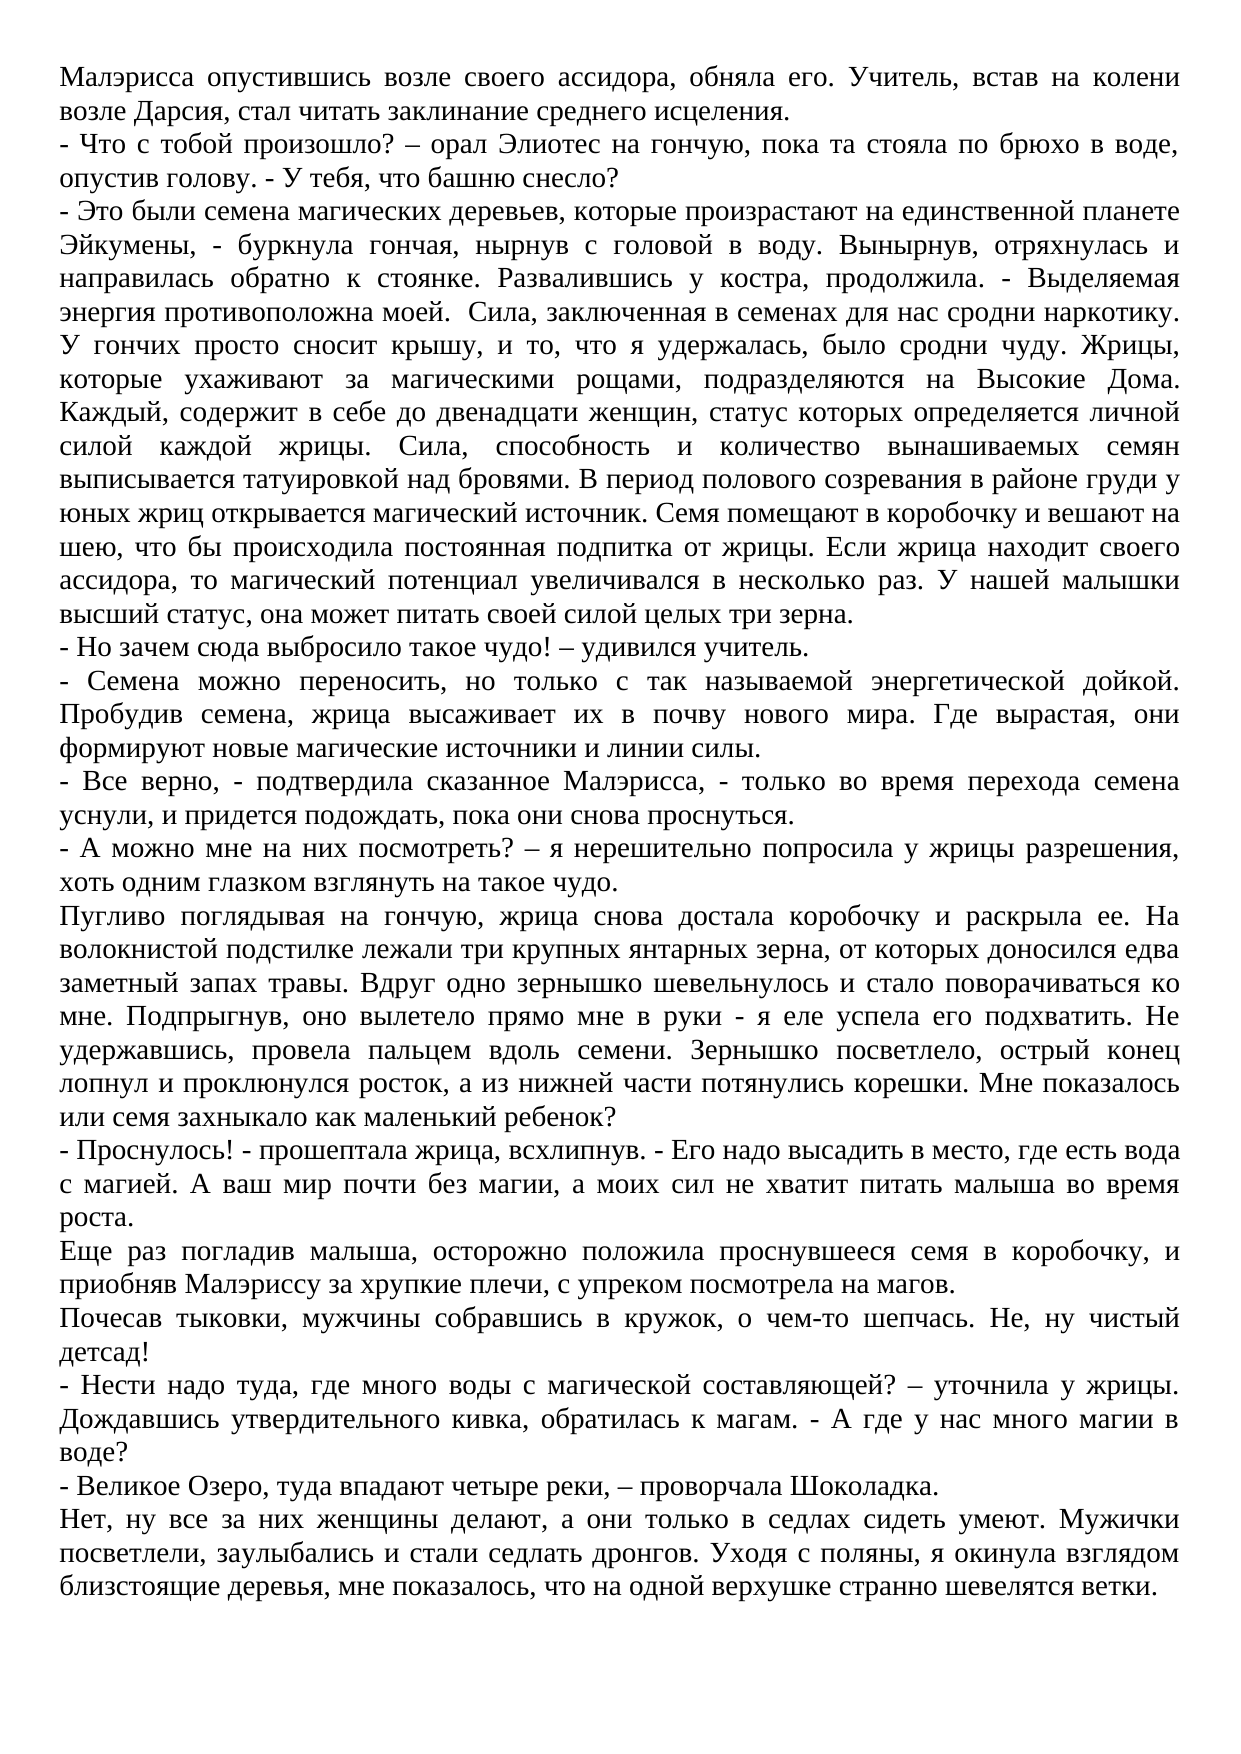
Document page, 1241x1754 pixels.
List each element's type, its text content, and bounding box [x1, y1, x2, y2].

text - Семена можно переносить, но только с так называемой энергетической дойкой. Пробудив семена, жрица высаживает их в почву нового мира. Где вырастая, они формируют новые магические источники и линии силы. [59, 663, 1181, 763]
text Пугливо поглядывая на гончую, жрица снова достала коробочку и раскрыла ее. На волокнистой подстилке лежали три крупных янтарных зерна, от которых доносился едва заметный запах травы. Вдруг одно зернышко шевельнулось и стало поворачиваться ко мне. Подпрыгнув, оно вылетело прямо мне в руки - я еле успела его подхватить. Не удержавшись, провела пальцем вдоль семени. Зернышко посветлело, острый конец лопнул и проклюнулся росток, а из нижней части потянулись корешки. Мне показалось или семя захныкало как маленький ребенок? [59, 898, 1181, 1132]
text - А можно мне на них посмотреть? – я нерешительно попросила у жрицы разрешения, хоть одним глазком взглянуть на такое чудо. [59, 831, 1181, 898]
text - Нести надо туда, где много воды с магической составляющей? – уточнила у жрицы. Дождавшись утвердительного кивка, обратилась к магам. - А где у нас много магии в воде? [59, 1367, 1181, 1468]
text - Что с тобой произошло? – орал Элиотес на гончую, пока та стояла по брюхо в воде, опустив голову. - У тебя, что башню снесло? [59, 126, 1181, 193]
text - Это были семена магических деревьев, которые произрастают на единственной планете Эйкумены, - буркнула гончая, нырнув с головой в воду. Вынырнув, отряхнулась и направилась обратно к стоянке. Развалившись у костра, продолжила. - Выделяемая энергия противоположна моей. Сила, заключенная в семенах для нас сродни наркотику. У гончих просто сносит крышу, и то, что я удержалась, было сродни чуду. Жрицы, которые ухаживают за магическими рощами, подразделяются на Высокие Дома. Каждый, содержит в себе до двенадцати женщин, статус которых определяется личной силой каждой жрицы. Сила, способность и количество вынашиваемых семян выписывается татуировкой над бровями. В период полового созревания в районе груди у юных жриц открывается магический источник. Семя помещают в коробочку и вешают на шею, что бы происходила постоянная подпитка от жрицы. Если жрица находит своего ассидора, то магический потенциал увеличивался в несколько раз. У нашей малышки высший статус, она может питать своей силой целых три зерна. [59, 193, 1181, 629]
text Малэрисса опустившись возле своего ассидора, обняла его. Учитель, встав на колени возле Дарсия, стал читать заклинание среднего исцеления. [59, 59, 1181, 126]
text Нет, ну все за них женщины делают, а они только в седлах сидеть умеют. Мужички посветлели, заулыбались и стали седлать дронгов. Уходя с поляны, я окинула взглядом близстоящие деревья, мне показалось, что на одной верхушке странно шевелятся ветки. [59, 1501, 1181, 1602]
text - Все верно, - подтвердила сказанное Малэрисса, - только во время перехода семена уснули, и придется подождать, пока они снова проснуться. [59, 763, 1181, 831]
text Еще раз погладив малыша, осторожно положила проснувшееся семя в коробочку, и приобняв Малэриссу за хрупкие плечи, с упреком посмотрела на магов. [59, 1233, 1181, 1300]
text - Но зачем сюда выбросило такое чудо! – удивился учитель. [59, 629, 1181, 663]
text Почесав тыковки, мужчины собравшись в кружок, о чем-то шепчась. Не, ну чистый детсад! [59, 1300, 1181, 1367]
text - Великое Озеро, туда впадают четыре реки, – проворчала Шоколадка. [59, 1468, 1181, 1501]
text - Проснулось! - прошептала жрица, всхлипнув. - Его надо высадить в место, где есть вода с магией. А ваш мир почти без магии, а моих сил не хватит питать малыша во время роста. [59, 1132, 1181, 1233]
